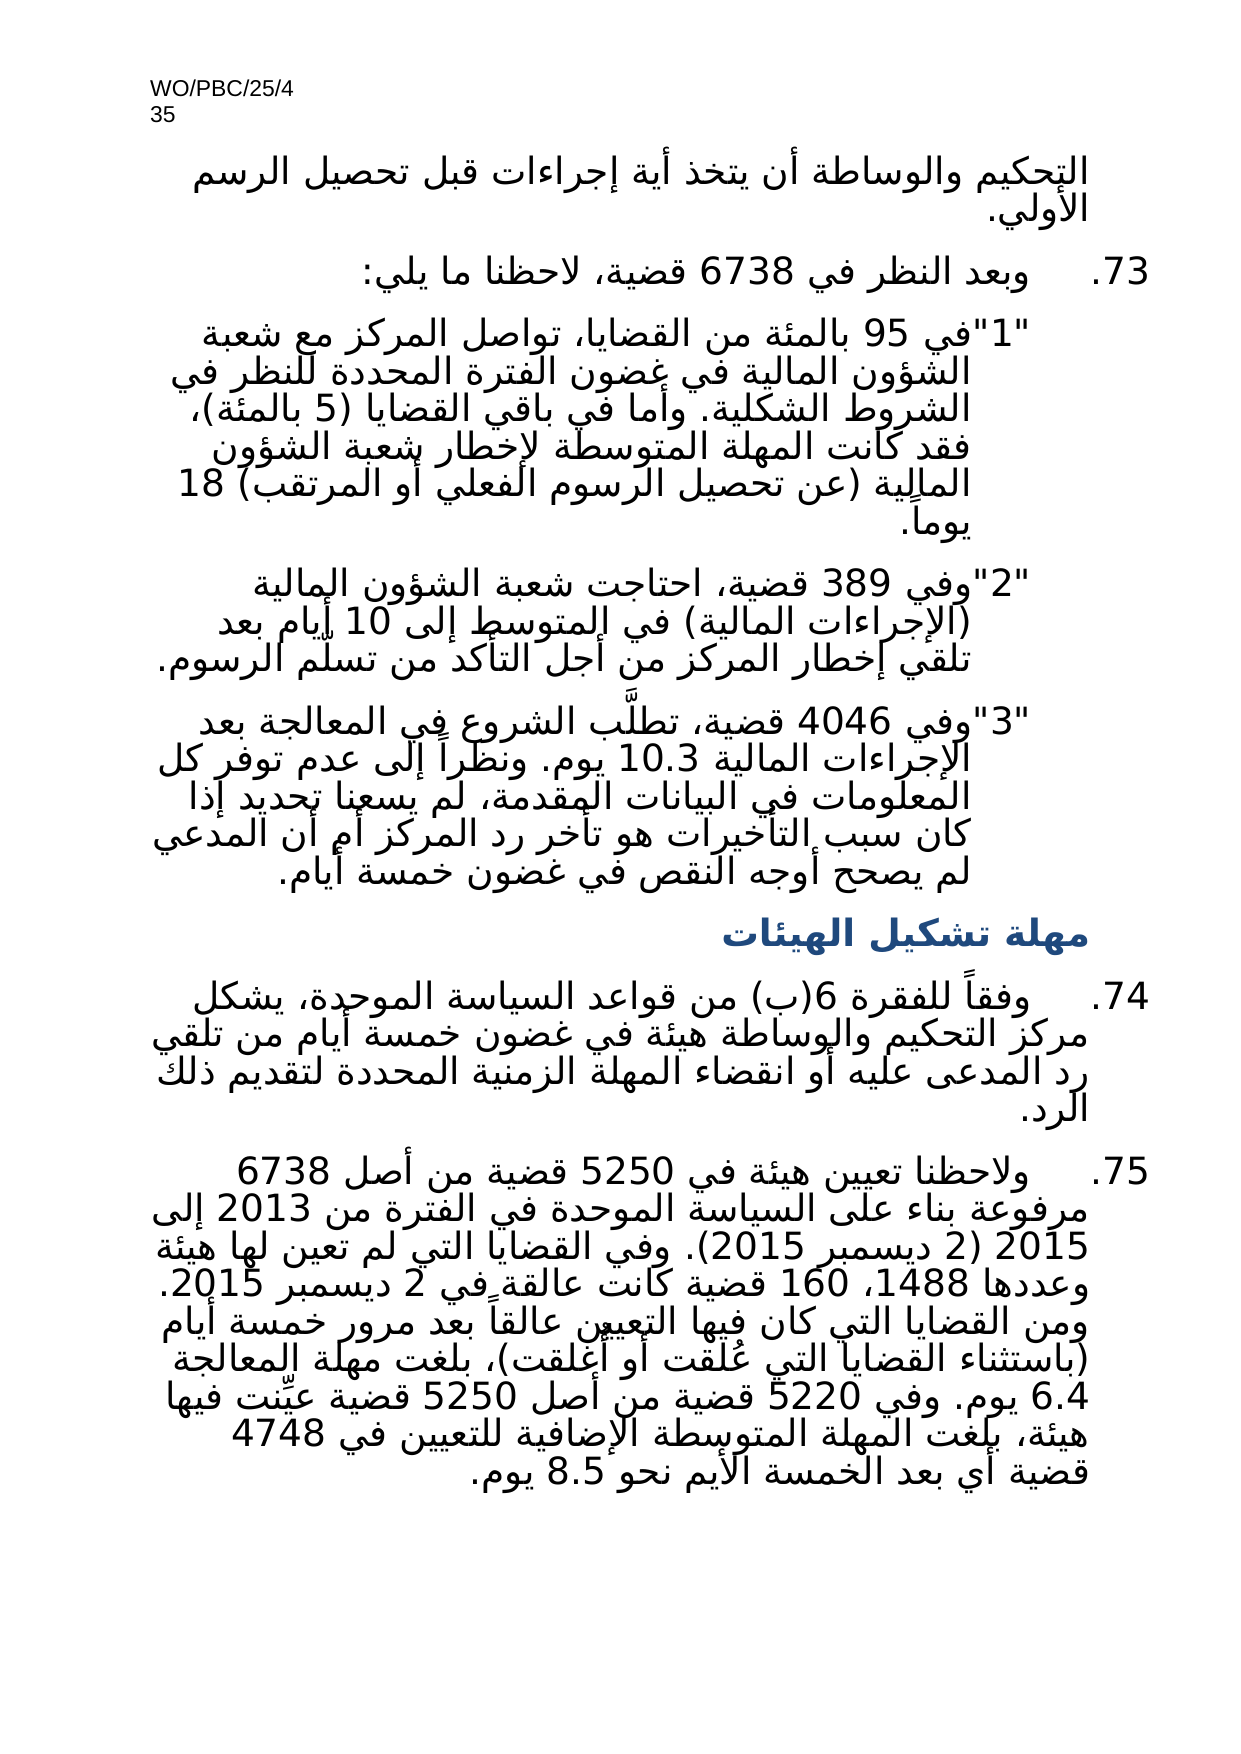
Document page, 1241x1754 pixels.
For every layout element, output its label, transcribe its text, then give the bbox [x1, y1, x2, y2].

text وبعد النظر في 6738 قضية، لاحظنا ما يلي: [150, 254, 1090, 292]
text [150, 154, 1090, 229]
subtitle مهلة تشكيل الهيئات [1037, 917, 1090, 954]
text "3" وفي 4046 قضية، تطلَّب الشروع في المعالجة بعد الإجراءات المالية 10.3 يوم. ونظراً إلى عدم توفر كل المعلومات في البيانات المقدمة، لم يسعنا تحديد إذا كان سبب التأخيرات هو تأخر رد المركز أم أن المدعي لم يصحح أوجه النقص في غضون خمسة أيام. [150, 704, 1031, 892]
text ولاحظنا تعيين هيئة في 5250 قضية من أصل 6738 مرفوعة بناء على السياسة الموحدة في الفترة من 2013 إلى 2015 (2 ديسمبر 2015). وفي القضايا التي لم تعين لها هيئة وعددها 1488، 160 قضية كانت عالقة في 2 ديسمبر 2015. ومن القضايا التي كان فيها التعيين عالقاً بعد مرور خمسة أيام (باستثناء القضايا التي عُلقت أو أُغلقت)، بلغت مهلة المعالجة 6.4 يوم. وفي 5220 قضية من أصل 5250 قضية عيِّنت فيها هيئة، بلغت المهلة المتوسطة الإضافية للتعيين في 4748 قضية أي بعد الخمسة الأيم نحو 8.5 يوم. [150, 1154, 1090, 1492]
text وفقاً للفقرة 6(ب) من قواعد السياسة الموحدة، يشكل مركز التحكيم والوساطة هيئة في غضون خمسة أيام من تلقي رد المدعى عليه أو انقضاء المهلة الزمنية المحددة لتقديم ذلك الرد. [150, 979, 1090, 1129]
subtitle مهلة تشكيل الهيئات [150, 917, 832, 954]
text "2" وفي 389 قضية، احتاجت شعبة الشؤون المالية (الإجراءات المالية) في المتوسط إلى 10 أيام بعد تلقي إخطار المركز من أجل التأكد من تسلّم الرسوم. [150, 567, 1031, 679]
subtitle مهلة تشكيل الهيئات [822, 917, 1049, 954]
text "1" في 95 بالمئة من القضايا، تواصل المركز مع شعبة الشؤون المالية في غضون الفترة المحددة للنظر في الشروط الشكلية. وأما في باقي القضايا (5 بالمئة)، فقد كانت المهلة المتوسطة لإخطار شعبة الشؤون المالية (عن تحصيل الرسوم الفعلي أو المرتقب) 18 يوماً. [150, 317, 1031, 542]
